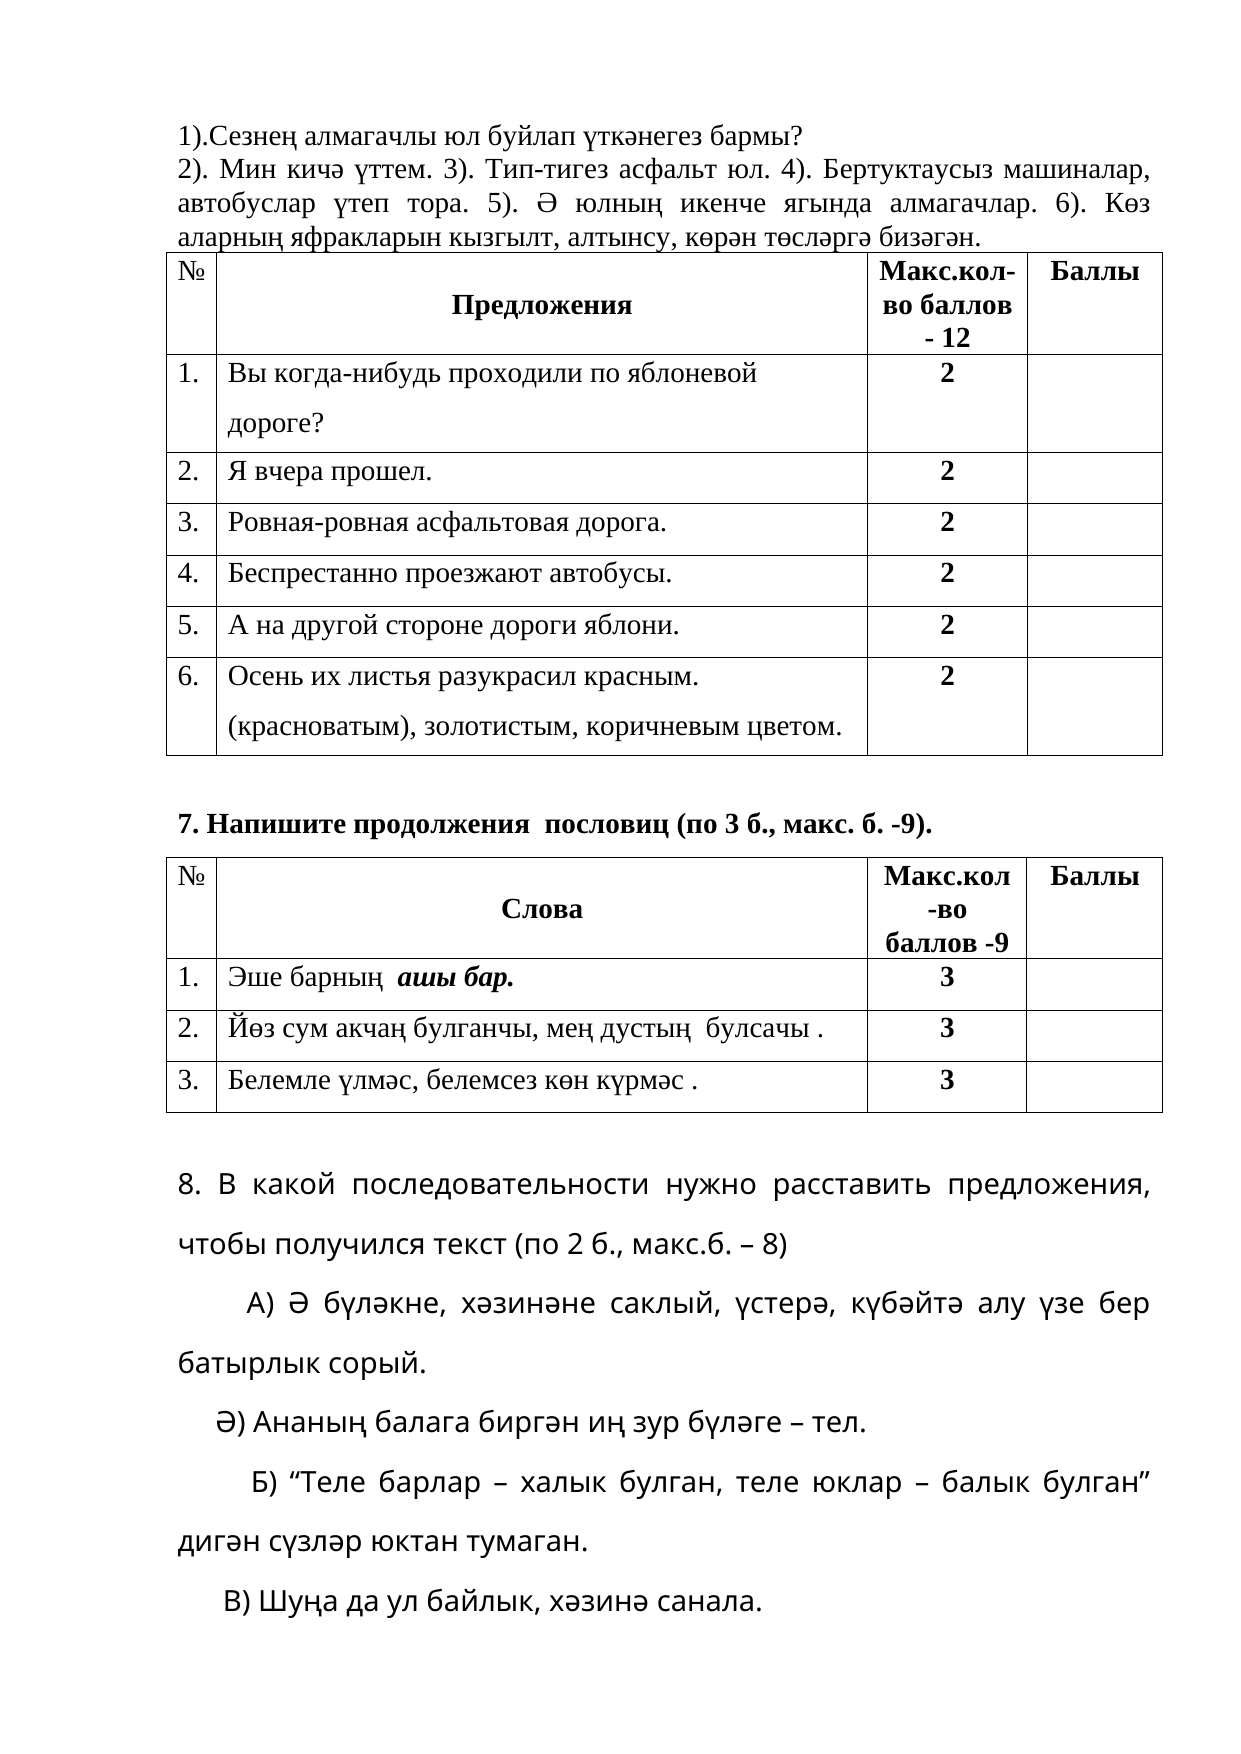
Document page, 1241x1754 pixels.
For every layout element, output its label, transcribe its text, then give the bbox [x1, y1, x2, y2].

table_cell Я вчера прошел. [217, 453, 867, 503]
table_cell 6. [167, 658, 216, 755]
table_cell 2 [868, 607, 1027, 657]
table_cell Беспрестанно проезжают автобусы. [217, 556, 867, 606]
text А) Ә бүләкне, хәзинәне саклый, үстерә, күбәйтә алу үзе бер батырлык сорый. [177, 1282, 1152, 1382]
table_cell [1028, 504, 1162, 554]
table_header Макс.кол-во баллов - 12 [868, 253, 1027, 354]
table_cell 2 [868, 453, 1027, 503]
table_cell А на другой стороне дороги яблони. [217, 607, 867, 657]
table_cell 2 [868, 504, 1027, 554]
table_header № [167, 253, 216, 354]
table_cell Вы когда-нибудь проходили по яблоневой дороге? [217, 355, 867, 452]
table_cell [1028, 607, 1162, 657]
table_cell 3 [868, 1011, 1026, 1061]
table_cell 2 [868, 355, 1027, 452]
table_cell Эше барның ашы бар. [217, 959, 867, 1009]
table_cell 3 [868, 959, 1026, 1009]
table_cell 2. [167, 1011, 216, 1061]
table_header Макс.кол-во баллов -9 [868, 858, 1026, 958]
table_header Предложения [217, 253, 867, 354]
table_cell Йөз сум акчаң булганчы, мең дустың булсачы . [217, 1011, 867, 1061]
table_header Слова [217, 858, 867, 958]
table_cell 2. [167, 453, 216, 503]
table_cell Ровная-ровная асфальтовая дорога. [217, 504, 867, 554]
text 8. В какой последовательности нужно расставить предложения, чтобы получился текст (по 2 б., макс.б. – 8) [177, 1163, 1152, 1263]
table_cell [1028, 355, 1162, 452]
table_cell Белемле үлмәс, белемсез көн күрмәс . [217, 1062, 867, 1112]
table_cell 3. [167, 504, 216, 554]
table_cell 2 [868, 556, 1027, 606]
table_cell 3 [868, 1062, 1026, 1112]
text В) Шуңа да ул байлык, хәзинә санала. [177, 1580, 1152, 1619]
table_cell 1. [167, 959, 216, 1009]
text 7. Напишите продолжения пословиц (по 3 б., макс. б. -9). [177, 806, 1152, 840]
table_cell 2 [868, 658, 1027, 755]
table_cell 3. [167, 1062, 216, 1112]
text Ә) Ананың балага биргән иң зур бүләге – тел. [177, 1401, 1152, 1441]
table_cell [1028, 658, 1162, 755]
table_cell [1027, 1011, 1162, 1061]
table_cell 5. [167, 607, 216, 657]
table_header № [167, 858, 216, 958]
table_cell 1. [167, 355, 216, 452]
text 1).Сезнең алмагачлы юл буйлап үткәнегез бармы? [177, 118, 1152, 152]
table_cell [1028, 453, 1162, 503]
text 2). Мин кичә үттем. 3). Тип-тигез асфальт юл. 4). Бертуктаусыз машиналар, автобуслар үтеп тора. 5). Ә юлның икенче ягында алмагачлар. 6). Көз аларның яфракларын кызгылт, алтынсу, көрән төсләргә бизәгән. [177, 152, 1152, 252]
table_cell [1027, 1062, 1162, 1112]
table_cell Осень их листья разукрасил красным. (красноватым), золотистым, коричневым цветом. [217, 658, 867, 755]
table_header Баллы [1027, 858, 1162, 958]
table_header Баллы [1028, 253, 1162, 354]
table_cell 4. [167, 556, 216, 606]
table_cell [1027, 959, 1162, 1009]
table_cell [1028, 556, 1162, 606]
text Б) “Теле барлар – халык булган, теле юклар – балык булган” дигән сүзләр юктан тумаган. [177, 1461, 1152, 1560]
